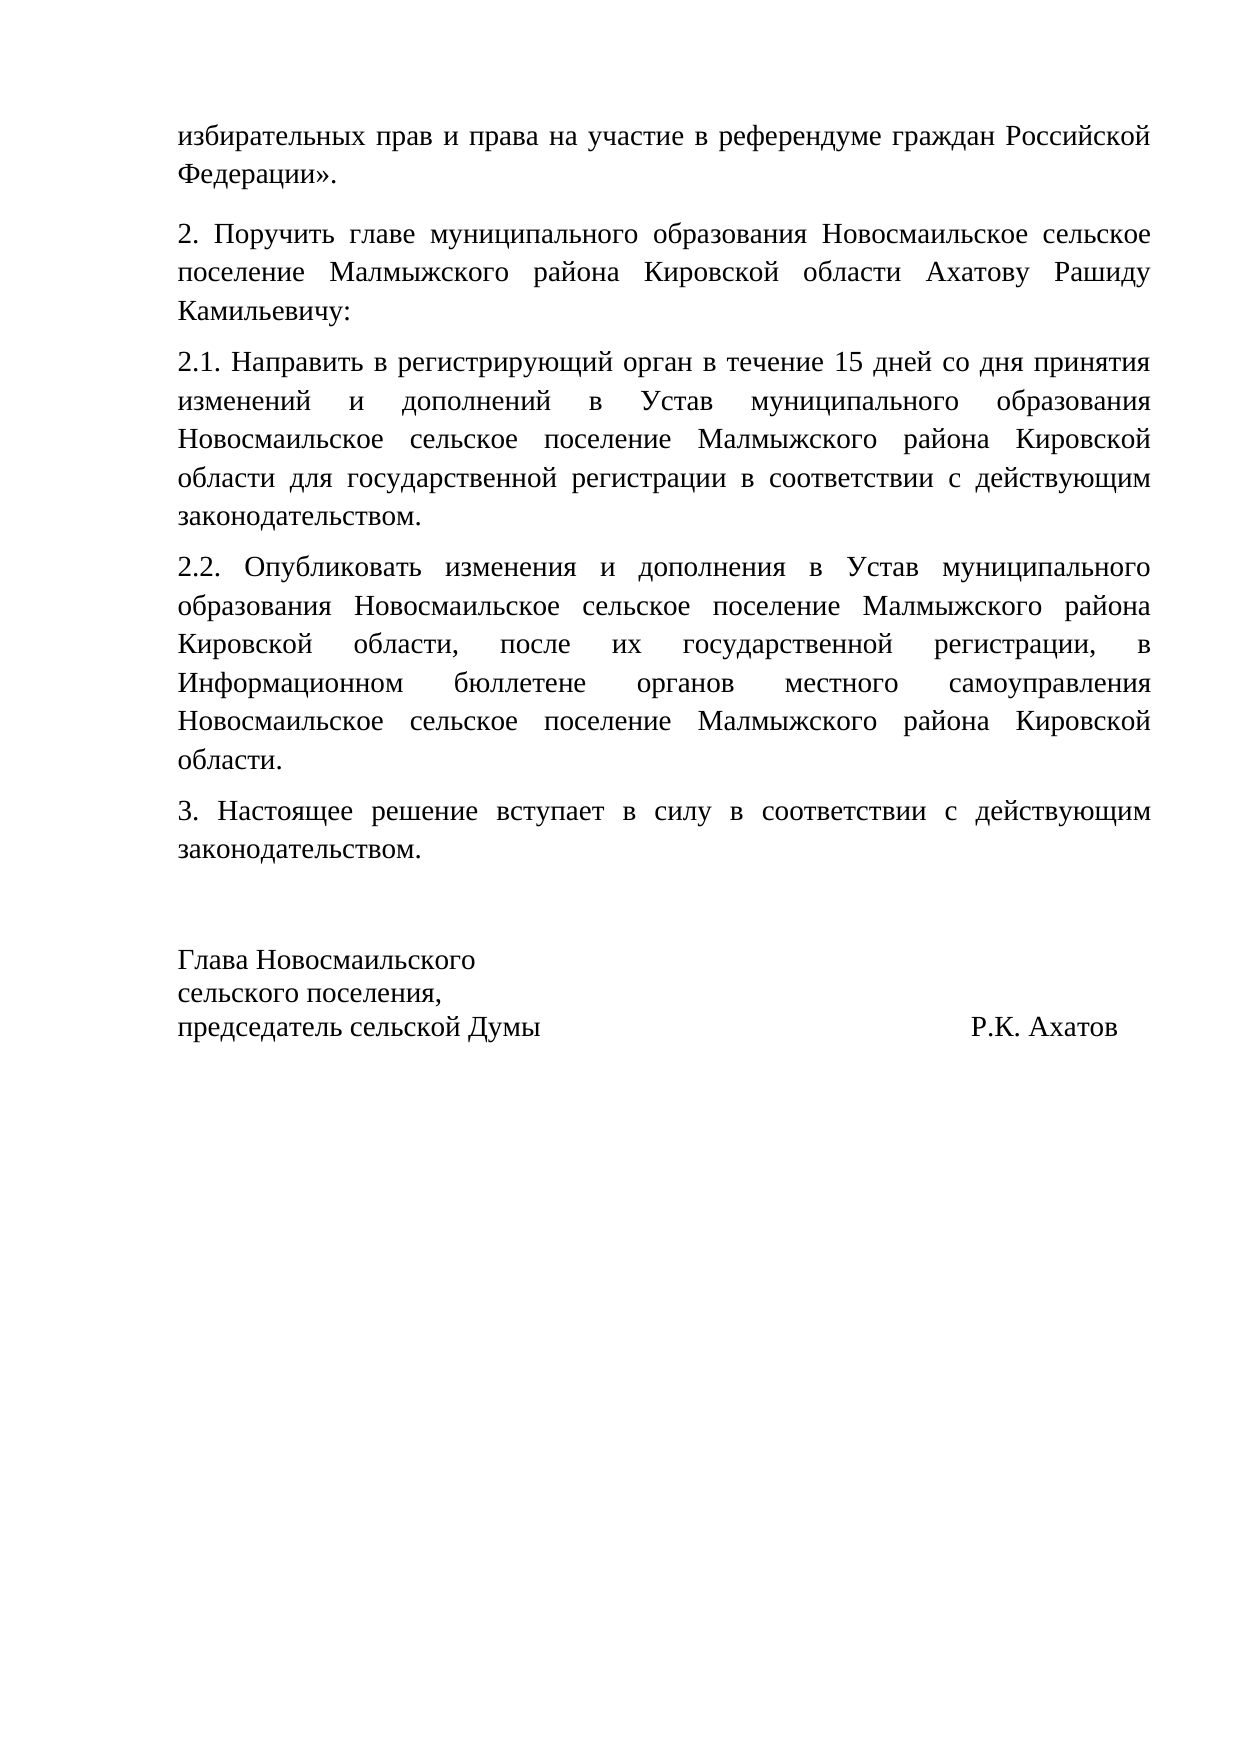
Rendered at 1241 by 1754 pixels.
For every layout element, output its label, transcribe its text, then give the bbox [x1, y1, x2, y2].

text председатель сельской Думы Р.К. Ахатов [177, 1009, 1152, 1043]
text сельского поселения, [177, 976, 1152, 1009]
text 2. Поручить главе муниципального образования Новосмаильское сельское поселение Малмыжского района Кировской области Ахатову Рашиду Камильевичу: [177, 216, 1152, 327]
text 2.2. Опубликовать изменения и дополнения в Устав муниципального образования Новосмаильское сельское поселение Малмыжского района Кировской области, после их государственной регистрации, в Информационном бюллетене органов местного самоуправления Новосмаильское сельское поселение Малмыжского района Кировской области. [177, 549, 1152, 776]
text Глава Новосмаильского [177, 942, 1152, 976]
text 3. Настоящее решение вступает в силу в соответствии с действующим законодательством. [177, 793, 1152, 865]
text 2.1. Направить в регистрирующий орган в течение 15 дней со дня принятия изменений и дополнений в Устав муниципального образования Новосмаильское сельское поселение Малмыжского района Кировской области для государственной регистрации в соответствии с действующим законодательством. [177, 344, 1152, 532]
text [177, 118, 1152, 190]
